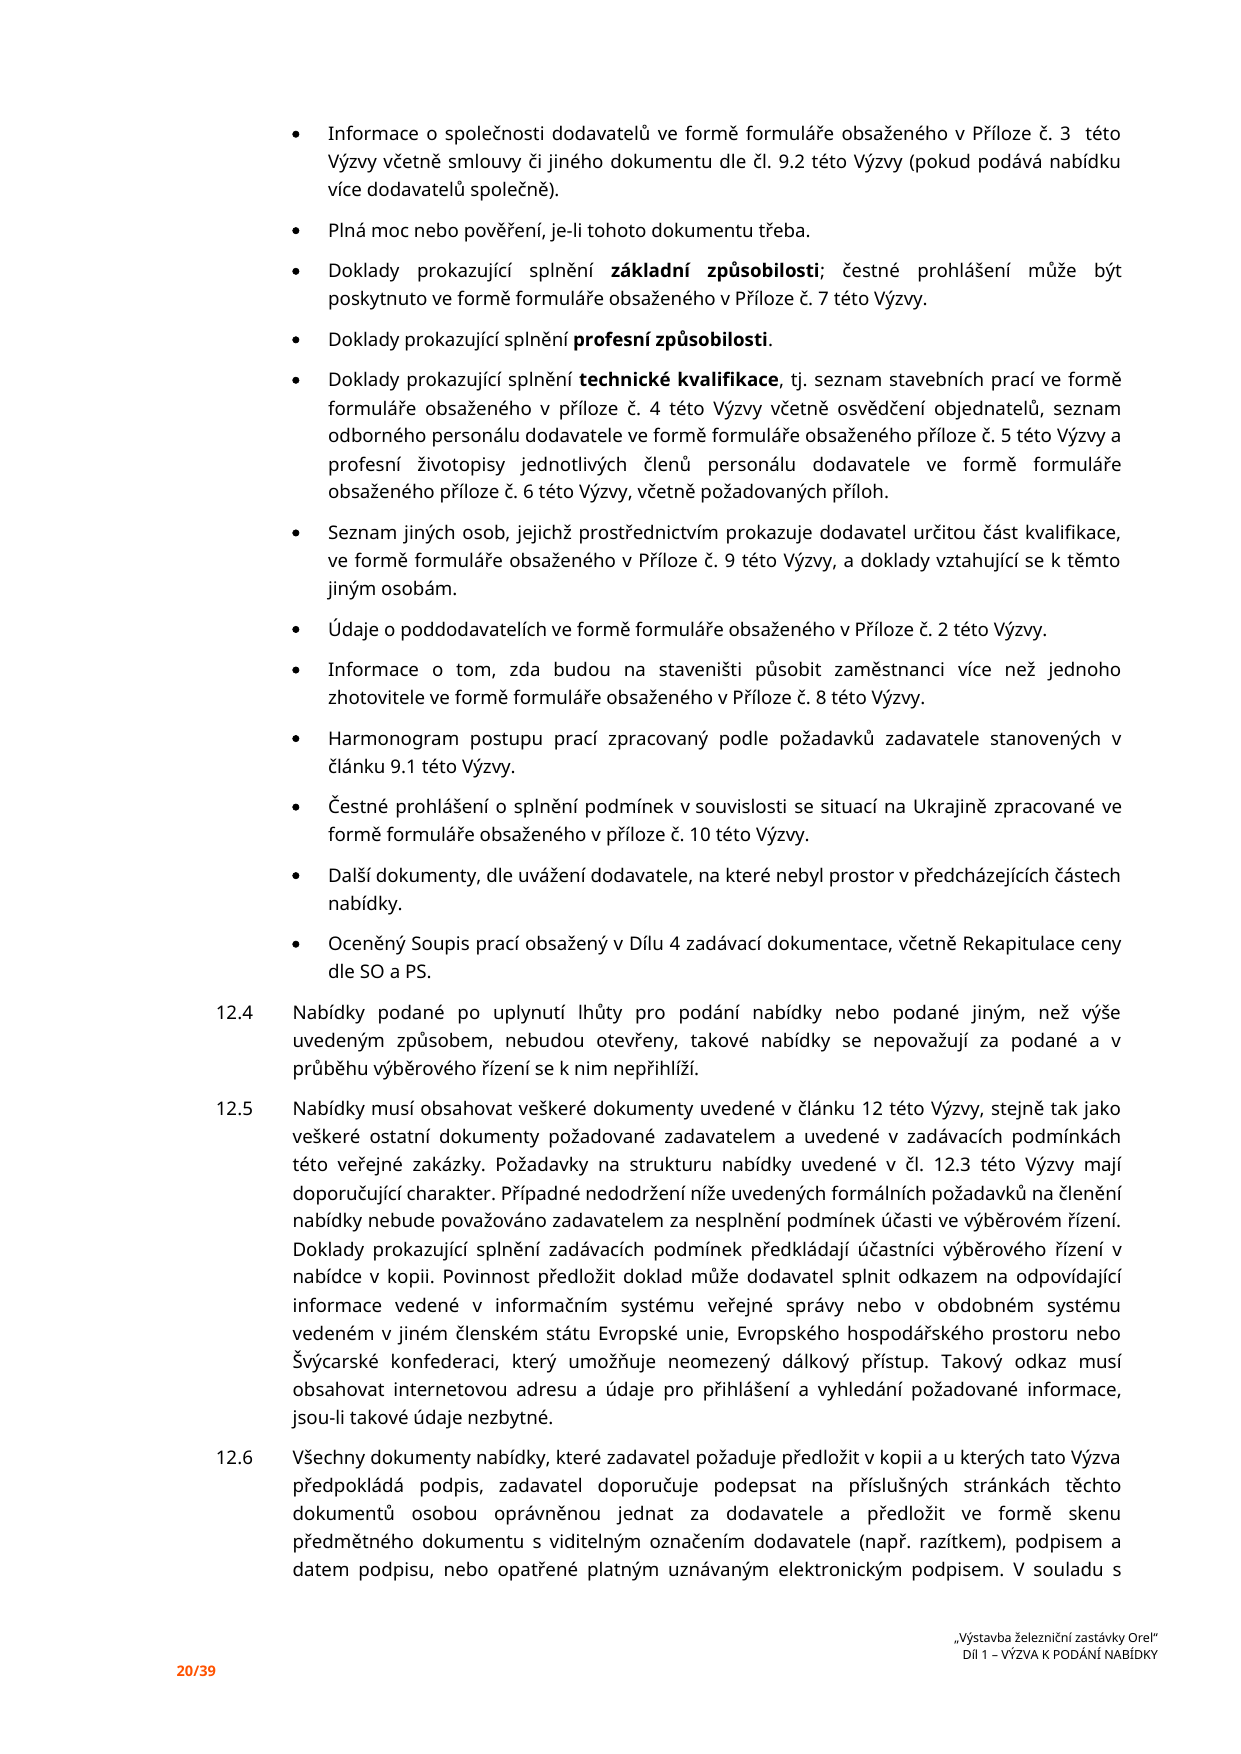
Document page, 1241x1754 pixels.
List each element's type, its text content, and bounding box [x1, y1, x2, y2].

text Informace o tom, zda budou na staveništi působit zaměstnanci více než jednoho zhotovitele ve formě formuláře obsaženého v Příloze č. 8 této Výzvy. [292, 656, 1122, 710]
text Seznam jiných osob, jejichž prostřednictvím prokazuje dodavatel určitou část kvalifikace, ve formě formuláře obsaženého v Příloze č. 9 této Výzvy, a doklady vztahující se k těmto jiným osobám. [292, 519, 1122, 601]
text Nabídky podané po uplynutí lhůty pro podání nabídky nebo podané jiným, než výše uvedeným způsobem, nebudou otevřeny, takové nabídky se nepovažují za podané a v průběhu výběrového řízení se k nim nepřihlíží. [216, 999, 1122, 1081]
text Čestné prohlášení o splnění podmínek v souvislosti se situací na Ukrajině zpracované ve formě formuláře obsaženého v příloze č. 10 této Výzvy. [292, 793, 1122, 847]
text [216, 1444, 1122, 1582]
text Plná moc nebo pověření, je-li tohoto dokumentu třeba. [292, 217, 1122, 243]
text Doklady prokazující splnění technické kvalifikace, tj. seznam stavebních prací ve formě formuláře obsaženého v příloze č. 4 této Výzvy včetně osvědčení objednatelů, seznam odborného personálu dodavatele ve formě formuláře obsaženého příloze č. 5 této Výzvy a profesní životopisy jednotlivých členů personálu dodavatele ve formě formuláře obsaženého příloze č. 6 této Výzvy, včetně požadovaných příloh. [292, 367, 1122, 504]
text Oceněný Soupis prací obsažený v Dílu 4 zadávací dokumentace, včetně Rekapitulace ceny dle SO a PS. [292, 931, 1122, 984]
text Informace o společnosti dodavatelů ve formě formuláře obsaženého v Příloze č. 3 této Výzvy včetně smlouvy či jiného dokumentu dle čl. 9.2 této Výzvy (pokud podává nabídku více dodavatelů společně). [292, 121, 1122, 202]
text Doklady prokazující splnění profesní způsobilosti. [292, 326, 1122, 352]
text Harmonogram postupu prací zpracovaný podle požadavků zadavatele stanovených v článku 9.1 této Výzvy. [292, 725, 1122, 778]
text Údaje o poddodavatelích ve formě formuláře obsaženého v Příloze č. 2 této Výzvy. [292, 616, 1122, 641]
text Další dokumenty, dle uvážení dodavatele, na které nebyl prostor v předcházejících částech nabídky. [292, 862, 1122, 916]
text Doklady prokazující splnění základní způsobilosti; čestné prohlášení může být poskytnuto ve formě formuláře obsaženého v Příloze č. 7 této Výzvy. [292, 258, 1122, 311]
text Nabídky musí obsahovat veškeré dokumenty uvedené v článku 12 této Výzvy, stejně tak jako veškeré ostatní dokumenty požadované zadavatelem a uvedené v zadávacích podmínkách této veřejné zakázky. Požadavky na strukturu nabídky uvedené v čl. 12.3 této Výzvy mají doporučující charakter. Případné nedodržení níže uvedených formálních požadavků na členění nabídky nebude považováno zadavatelem za nesplnění podmínek účasti ve výběrovém řízení. Doklady prokazující splnění zadávacích podmínek předkládají účastníci výběrového řízení v nabídce v kopii. Povinnost předložit doklad může dodavatel splnit odkazem na odpovídající informace vedené v informačním systému veřejné správy nebo v obdobném systému vedeném v jiném členském státu Evropské unie, Evropského hospodářského prostoru nebo Švýcarské konfederaci, který umožňuje neomezený dálkový přístup. Takový odkaz musí obsahovat internetovou adresu a údaje pro přihlášení a vyhledání požadované informace, jsou-li takové údaje nezbytné. [216, 1096, 1122, 1429]
